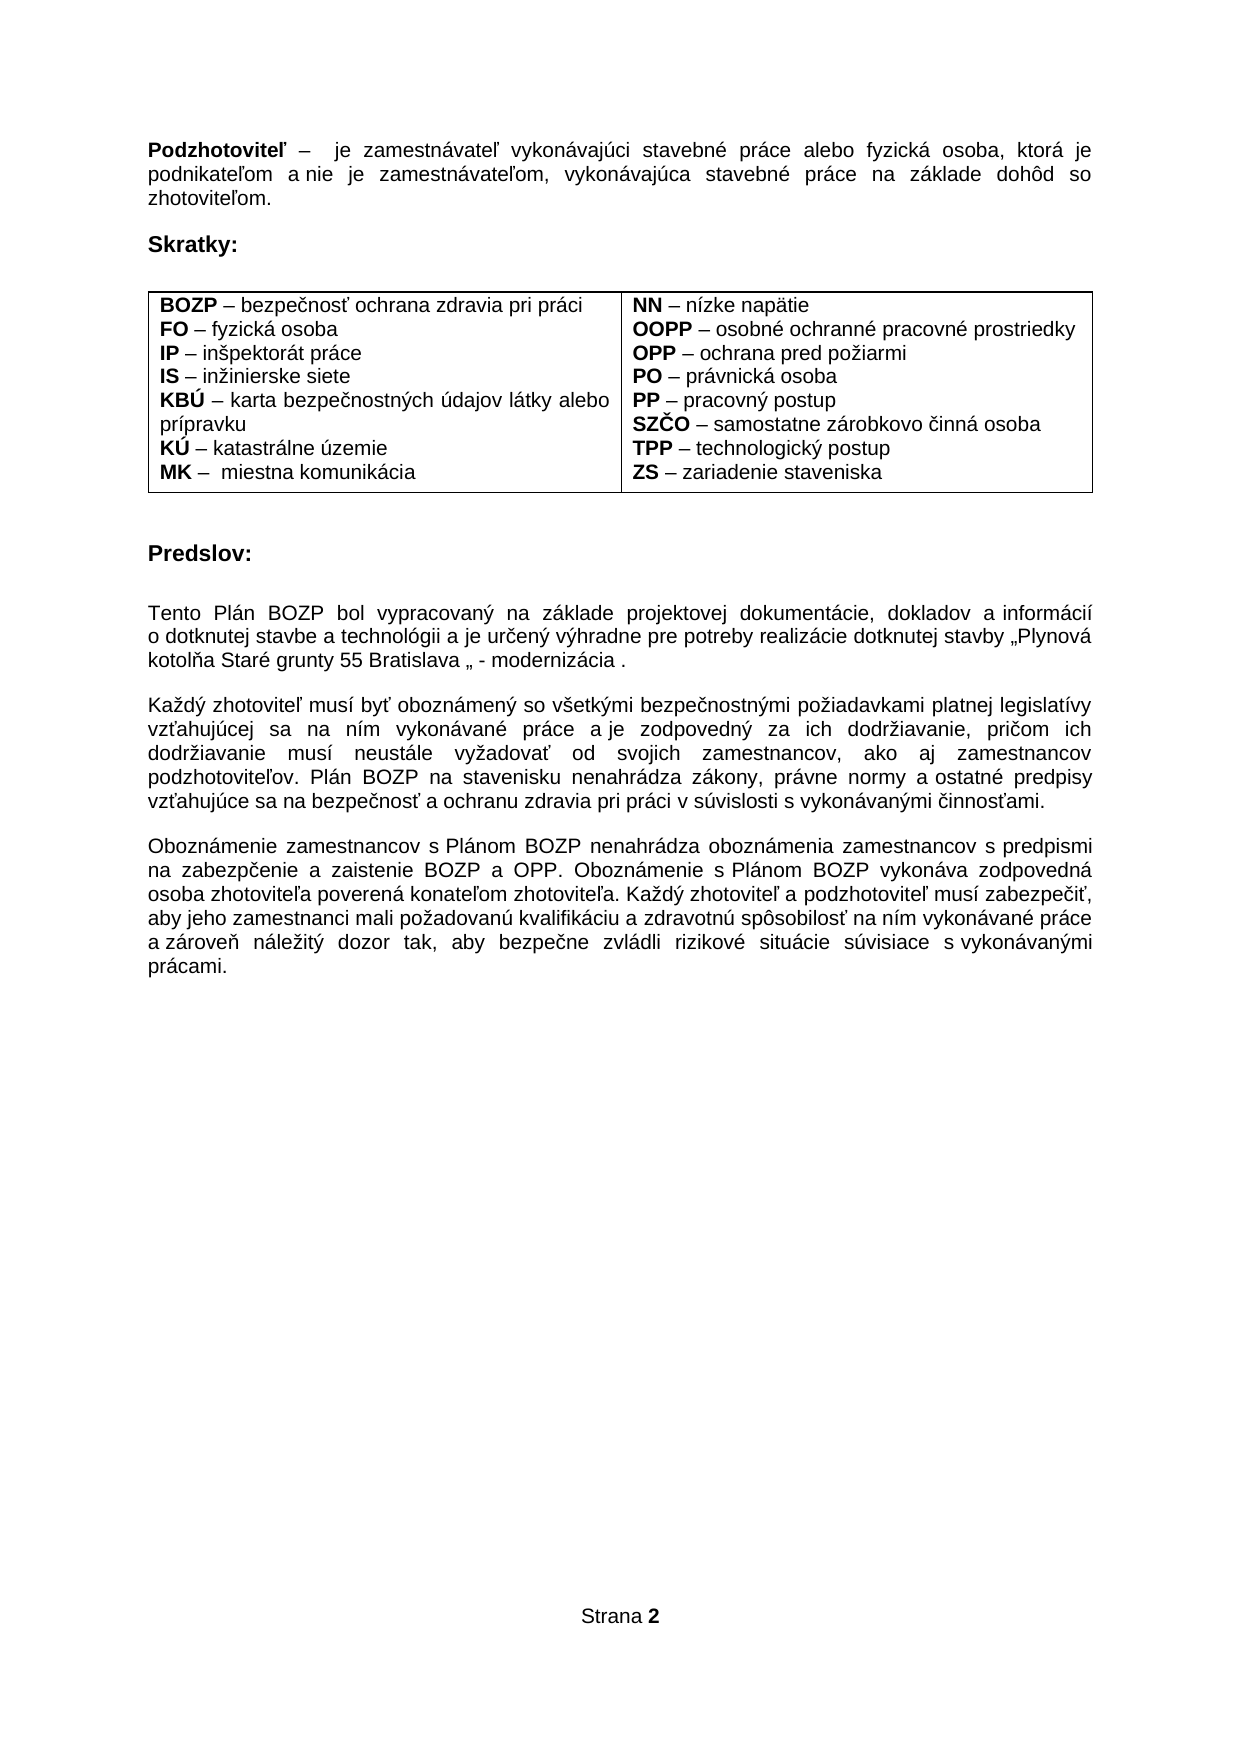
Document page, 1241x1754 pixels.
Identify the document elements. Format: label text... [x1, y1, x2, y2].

text Oboznámenie zamestnancov s Plánom BOZP nenahrádza oboznámenia zamestnancov s predpismi na zabezpčenie a zaistenie BOZP a OPP. Oboznámenie s Plánom BOZP vykonáva zodpovedná osoba zhotoviteľa poverená konateľom zhotoviteľa. Každý zhotoviteľ a podzhotoviteľ musí zabezpečiť, aby jeho zamestnanci mali požadovanú kvalifikáciu a zdravotnú spôsobilosť na ním vykonávané práce a zároveň náležitý dozor tak, aby bezpečne zvládli rizikové situácie súvisiace s vykonávanými prácami. [148, 834, 1092, 977]
text Predslov: [148, 540, 1092, 566]
table_header NN – nízke napätie OOPP – osobné ochranné pracovné prostriedky OPP – ochrana pred požiarmi PO – právnická osoba PP – pracovný postup SZČO – samostatne zárobkovo činná osoba TPP – technologický postup ZS – zariadenie staveniska [622, 293, 1092, 492]
text Podzhotoviteľ – je zamestnávateľ vykonávajúci stavebné práce alebo fyzická osoba, ktorá je podnikateľom a nie je zamestnávateľom, vykonávajúca stavebné práce na základe dohôd so zhotoviteľom. [148, 138, 1092, 210]
text Každý zhotoviteľ musí byť oboznámený so všetkými bezpečnostnými požiadavkami platnej legislatívy vzťahujúcej sa na ním vykonávané práce a je zodpovedný za ich dodržiavanie, pričom ich dodržiavanie musí neustále vyžadovať od svojich zamestnancov, ako aj zamestnancov podzhotoviteľov. Plán BOZP na stavenisku nenahrádza zákony, právne normy a ostatné predpisy vzťahujúce sa na bezpečnosť a ochranu zdravia pri práci v súvislosti s vykonávanými činnosťami. [148, 693, 1092, 813]
text Tento Plán BOZP bol vypracovaný na základe projektovej dokumentácie, dokladov a informácií o dotknutej stavbe a technológii a je určený výhradne pre potreby realizácie dotknutej stavby „Plynová kotolňa Staré grunty 55 Bratislava „ - modernizácia . [148, 600, 1092, 672]
table_header BOZP – bezpečnosť ochrana zdravia pri práci FO – fyzická osoba IP – inšpektorát práce IS – inžinierske siete KBÚ – karta bezpečnostných údajov látky alebo prípravku KÚ – katastrálne územie MK – miestna komunikácia [149, 293, 621, 492]
text Skratky: [148, 231, 1092, 257]
